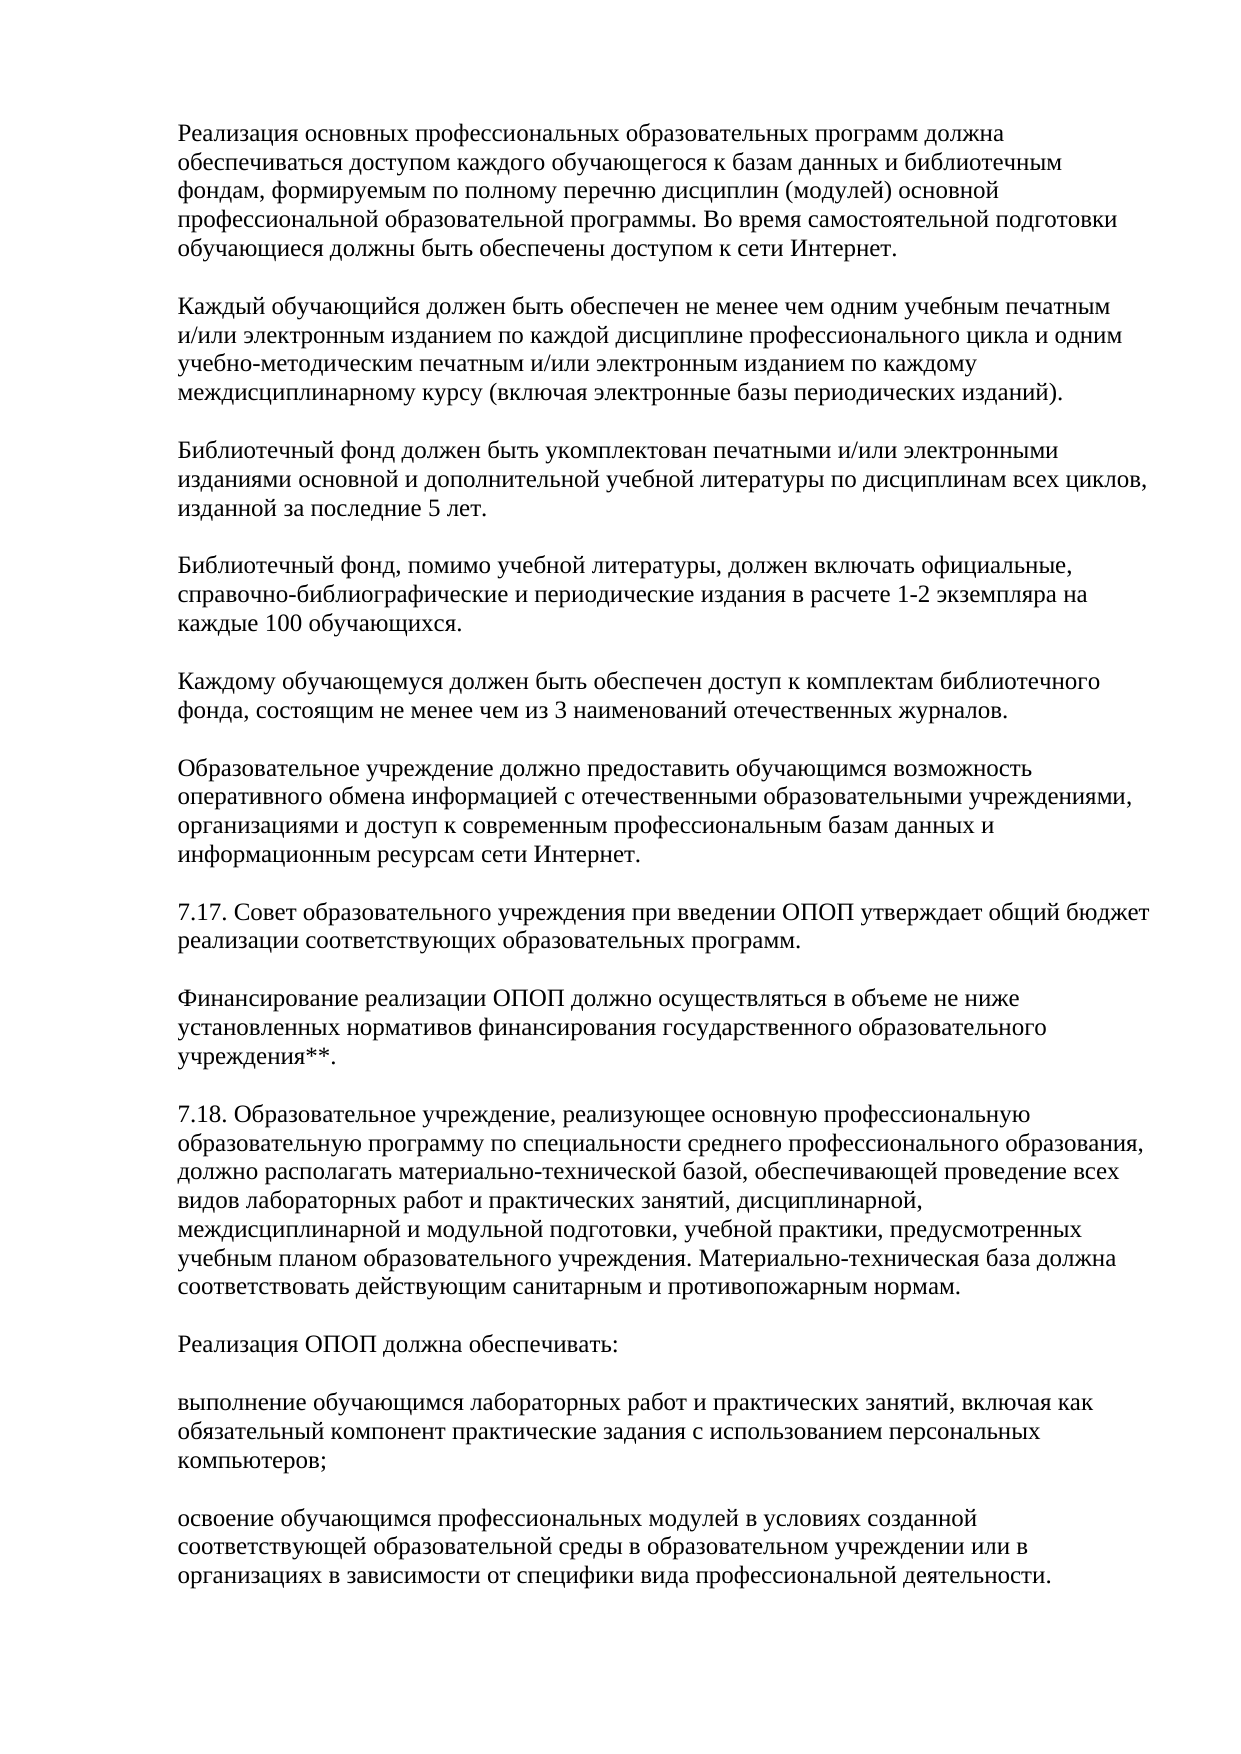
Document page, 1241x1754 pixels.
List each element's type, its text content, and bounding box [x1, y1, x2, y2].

text Каждый обучающийся должен быть обеспечен не менее чем одним учебным печатным и/или электронным изданием по каждой дисциплине профессионального цикла и одним учебно-методическим печатным и/или электронным изданием по каждому междисциплинарному курсу (включая электронные базы периодических изданий). [177, 291, 1152, 406]
text выполнение обучающимся лабораторных работ и практических занятий, включая как обязательный компонент практические задания с использованием персональных компьютеров; [177, 1387, 1152, 1473]
text Финансирование реализации ОПОП должно осуществляться в объеме не ниже установленных нормативов финансирования государственного образовательного учреждения**. [177, 983, 1152, 1070]
text Реализация ОПОП должна обеспечивать: [177, 1329, 1152, 1358]
text 7.17. Совет образовательного учреждения при введении ОПОП утверждает общий бюджет реализации соответствующих образовательных программ. [177, 897, 1152, 954]
text Образовательное учреждение должно предоставить обучающимся возможность оперативного обмена информацией с отечественными образовательными учреждениями, организациями и доступ к современным профессиональным базам данных и информационным ресурсам сети Интернет. [177, 753, 1152, 868]
text Библиотечный фонд, помимо учебной литературы, должен включать официальные, справочно-библиографические и периодические издания в расчете 1-2 экземпляра на каждые 100 обучающихся. [177, 551, 1152, 637]
text Реализация основных профессиональных образовательных программ должна обеспечиваться доступом каждого обучающегося к базам данных и библиотечным фондам, формируемым по полному перечню дисциплин (модулей) основной профессиональной образовательной программы. Во время самостоятельной подготовки обучающиеся должны быть обеспечены доступом к сети Интернет. [177, 118, 1152, 262]
text Каждому обучающемуся должен быть обеспечен доступ к комплектам библиотечного фонда, состоящим не менее чем из 3 наименований отечественных журналов. [177, 666, 1152, 723]
text Библиотечный фонд должен быть укомплектован печатными и/или электронными изданиями основной и дополнительной учебной литературы по дисциплинам всех циклов, изданной за последние 5 лет. [177, 435, 1152, 521]
text 7.18. Образовательное учреждение, реализующее основную профессиональную образовательную программу по специальности среднего профессионального образования, должно располагать материально-технической базой, обеспечивающей проведение всех видов лабораторных работ и практических занятий, дисциплинарной, междисциплинарной и модульной подготовки, учебной практики, предусмотренных учебным планом образовательного учреждения. Материально-техническая база должна соответствовать действующим санитарным и противопожарным нормам. [177, 1099, 1152, 1300]
text освоение обучающимся профессиональных модулей в условиях созданной соответствующей образовательной среды в образовательном учреждении или в организациях в зависимости от специфики вида профессиональной деятельности. [177, 1503, 1152, 1589]
